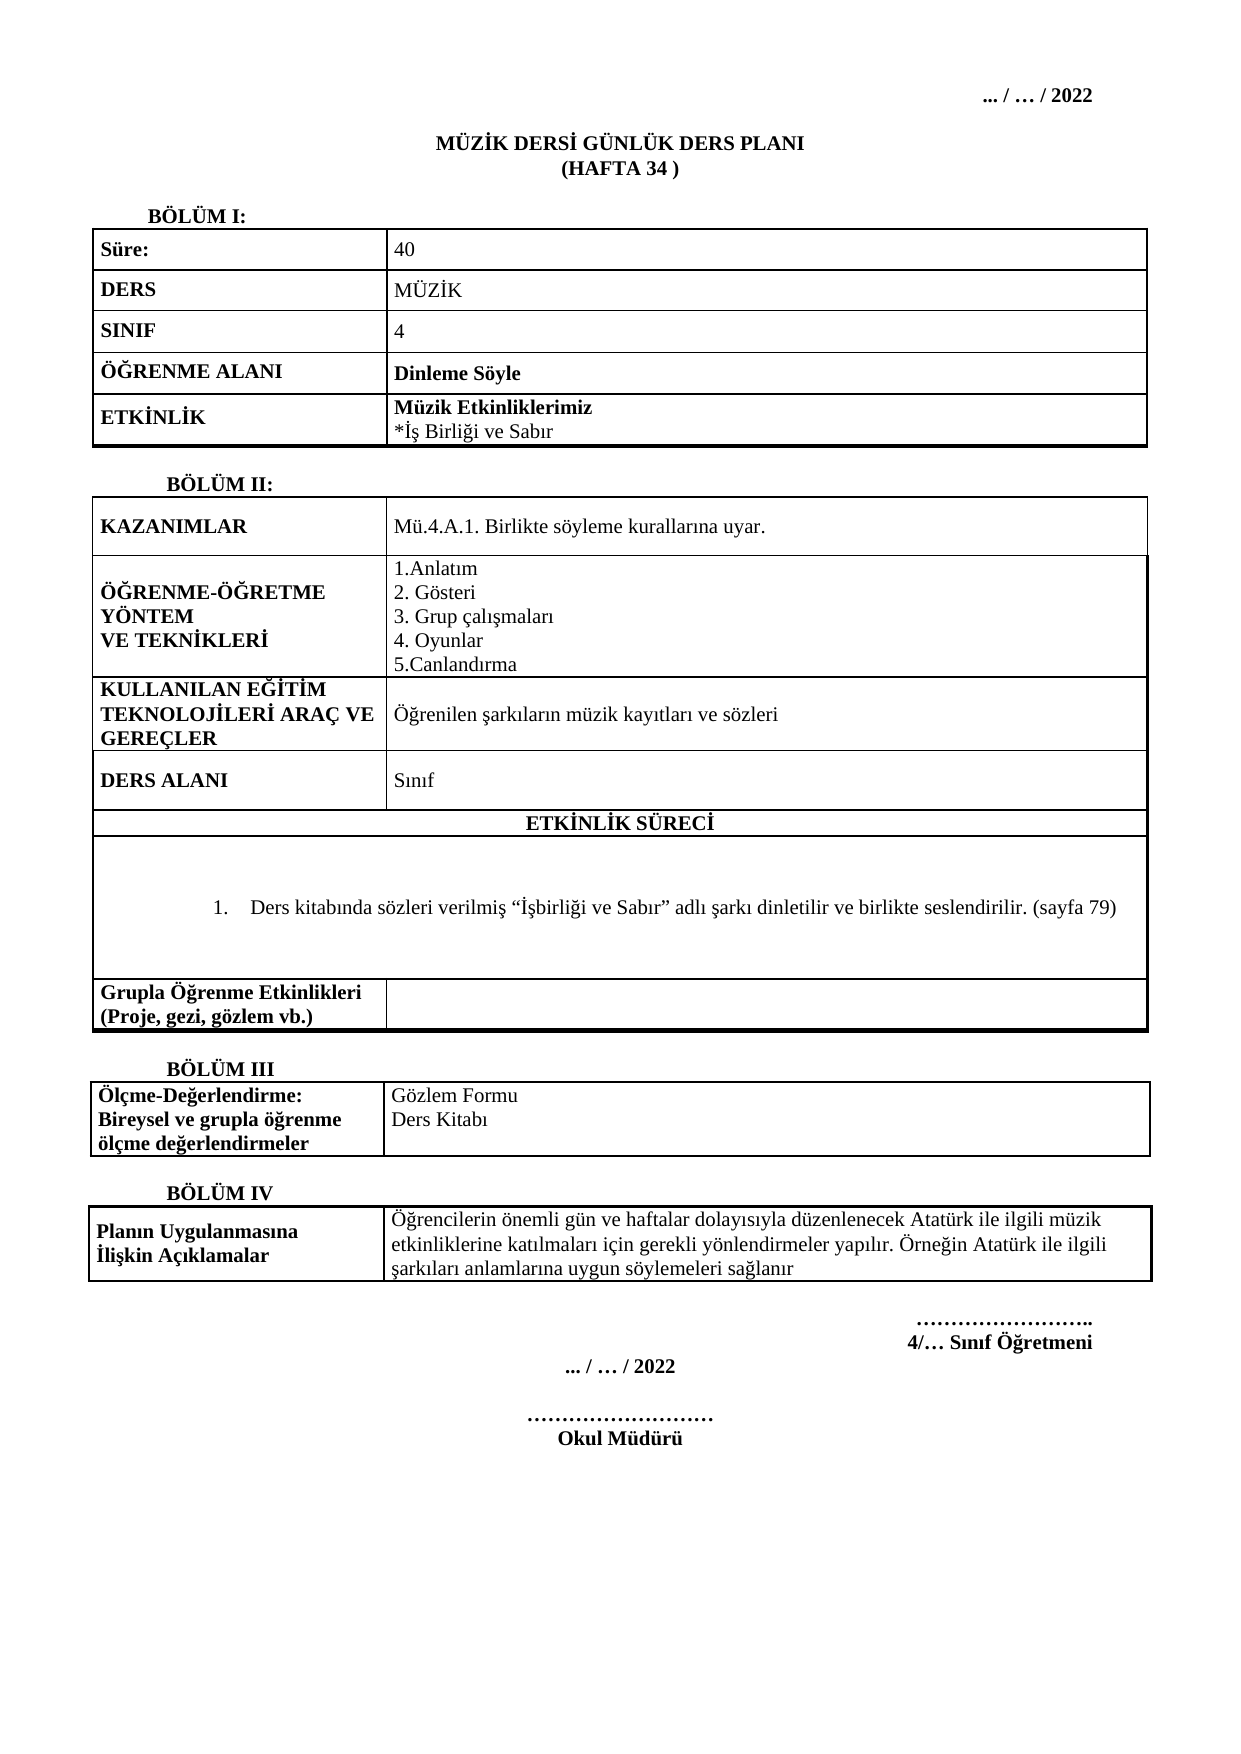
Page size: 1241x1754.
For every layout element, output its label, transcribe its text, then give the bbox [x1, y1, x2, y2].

table_cell Ders kitabında sözleri verilmiş “İşbirliği ve Sabır” adlı şarkı dinletilir ve birlikte seslendirilir. (sayfa 79) [94, 837, 1146, 978]
table_cell SINIF [94, 311, 386, 352]
table_cell ETKİNLİK [94, 395, 386, 444]
table_header Öğrencilerin önemli gün ve haftalar dolayısıyla düzenlenecek Atatürk ile ilgili müzik etkinliklerine katılmaları için gerekli yönlendirmeler yapılır. Örneğin Atatürk ile ilgili şarkıları anlamlarına uygun söylemeleri sağlanır [385, 1208, 1150, 1279]
table_cell DERS [94, 271, 386, 310]
text (HAFTA 34 ) [148, 155, 1093, 179]
table_cell DERS ALANI [94, 751, 386, 809]
subtitle BÖLÜM III [148, 1057, 1093, 1081]
table_cell 1.Anlatım 2. Gösteri 3. Grup çalışmaları 4. Oyunlar 5.Canlandırma [387, 556, 1146, 676]
text Okul Müdürü [148, 1426, 1093, 1450]
table_header Ölçme-Değerlendirme: Bireysel ve grupla öğrenme ölçme değerlendirmeler [92, 1083, 383, 1155]
text …………………….. [148, 1306, 1093, 1330]
table_header 40 [388, 230, 1146, 269]
table_cell ÖĞRENME ALANI [94, 353, 386, 393]
table_cell MÜZİK [388, 271, 1146, 310]
table_header Mü.4.A.1. Birlikte söyleme kurallarına uyar. [387, 498, 1147, 555]
table_cell Grupla Öğrenme Etkinlikleri (Proje, gezi, gözlem vb.) [94, 980, 386, 1028]
table_cell KULLANILAN EĞİTİM TEKNOLOJİLERİ ARAÇ VE GEREÇLER [93, 678, 386, 749]
text BÖLÜM II: [148, 472, 1093, 496]
table_cell Müzik Etkinliklerimiz *İş Birliği ve Sabır [388, 395, 1146, 444]
subtitle BÖLÜM IV [148, 1181, 1093, 1205]
text ……………………… [148, 1402, 1093, 1426]
text ... / … / 2022 [148, 83, 1093, 107]
table_cell 4 [388, 311, 1146, 352]
table_cell Öğrenilen şarkıların müzik kayıtları ve sözleri [387, 678, 1146, 749]
table_cell [387, 980, 1146, 1028]
text BÖLÜM I: [148, 203, 1093, 228]
table_header KAZANIMLAR [93, 498, 386, 555]
text ... / … / 2022 [148, 1354, 1093, 1378]
table_cell Dinleme Söyle [388, 353, 1146, 393]
text 4/… Sınıf Öğretmeni [148, 1330, 1093, 1354]
table_cell ETKİNLİK SÜRECİ [94, 811, 1146, 835]
table_header Gözlem Formu Ders Kitabı [385, 1083, 1149, 1155]
table_cell ÖĞRENME-ÖĞRETME YÖNTEM VE TEKNİKLERİ [93, 556, 386, 676]
table_header Planın Uygulanmasına İlişkin Açıklamalar [90, 1208, 383, 1279]
table_cell Sınıf [387, 751, 1146, 809]
text MÜZİK DERSİ GÜNLÜK DERS PLANI [148, 131, 1093, 155]
table_header Süre: [94, 230, 386, 269]
